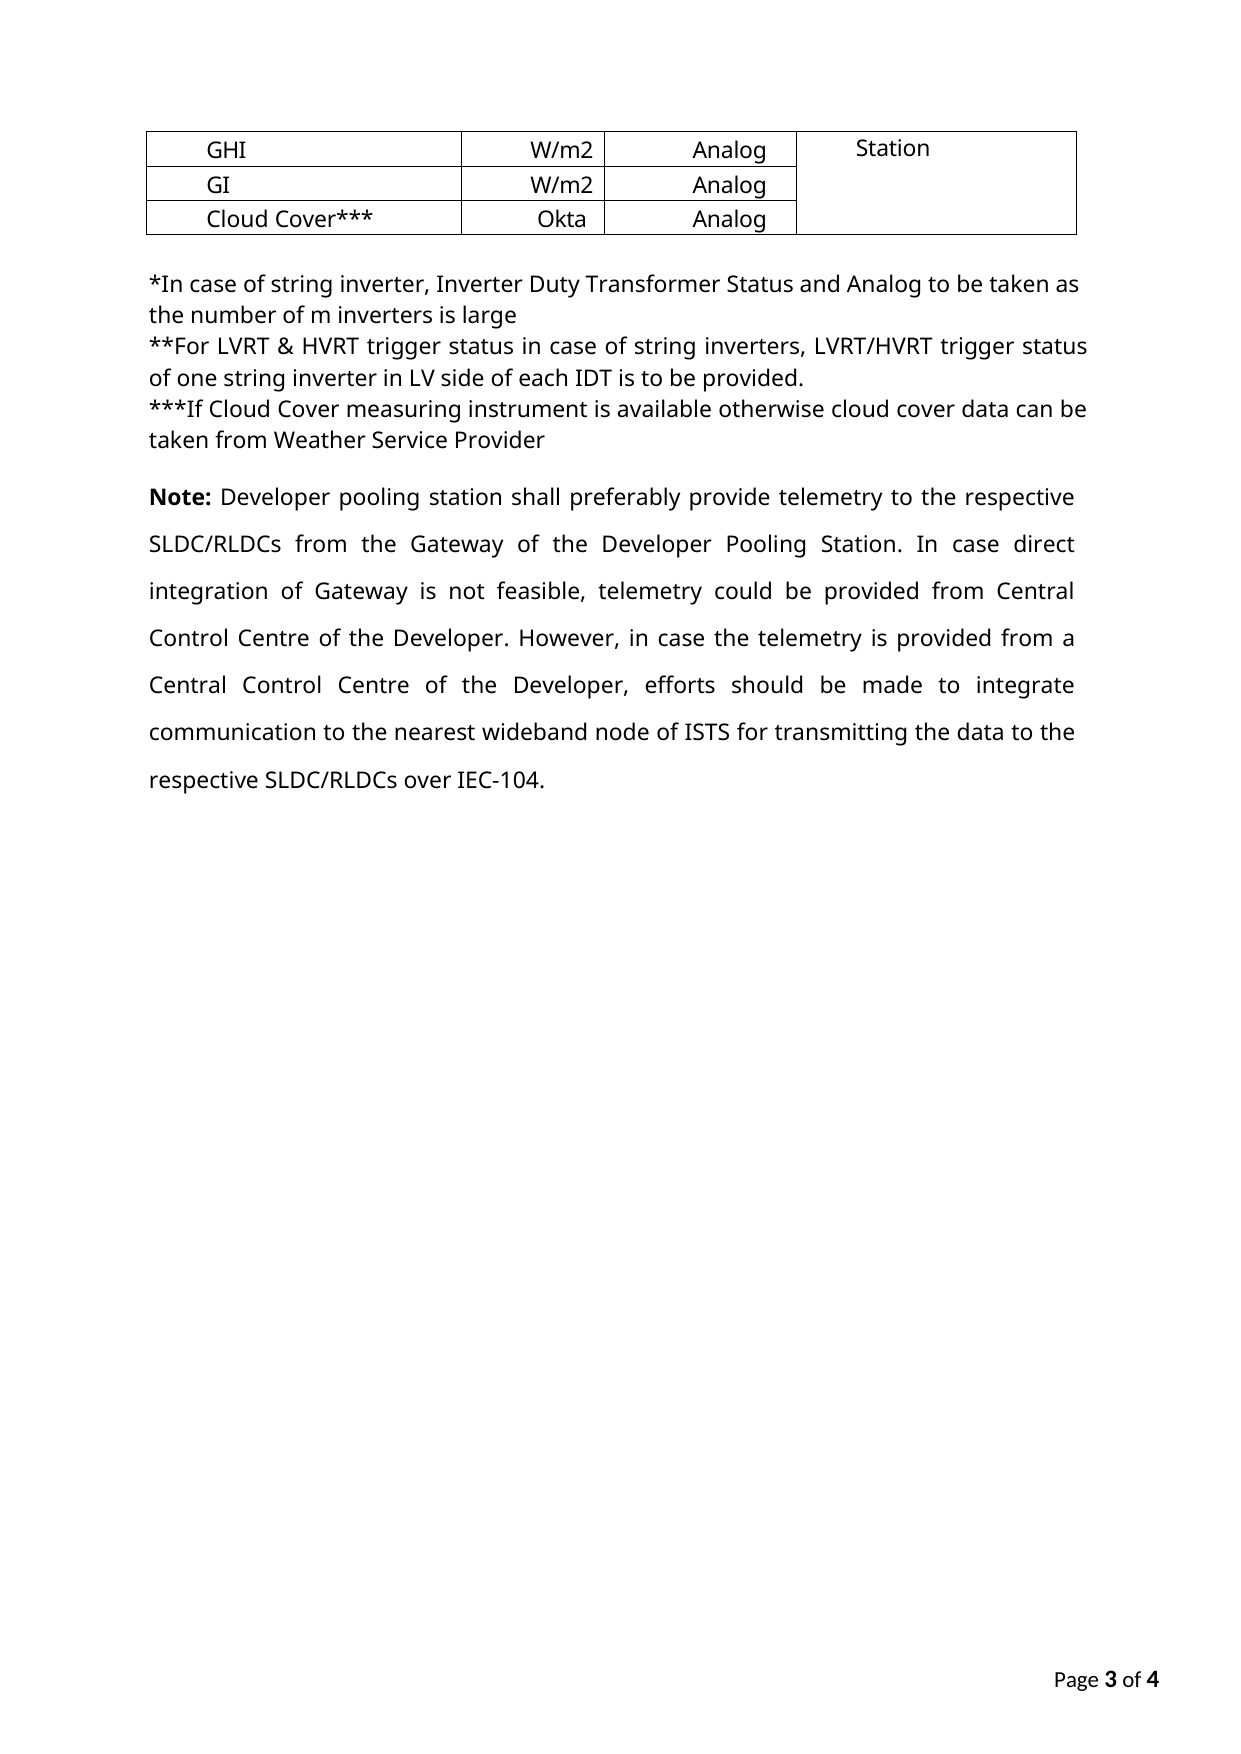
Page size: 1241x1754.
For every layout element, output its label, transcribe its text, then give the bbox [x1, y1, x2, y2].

table_cell Cloud Cover*** [147, 201, 461, 234]
table_cell GHI [147, 132, 461, 166]
table_cell Analog [605, 167, 796, 200]
text Note: Developer pooling station shall preferably provide telemetry to the respective SLDC/RLDCs from the Gateway of the Developer Pooling Station. In case direct integration of Gateway is not feasible, telemetry could be provided from Central Control Centre of the Developer. However, in case the telemetry is provided from a Central Control Centre of the Developer, efforts should be made to integrate communication to the nearest wideband node of ISTS for transmitting the data to the respective SLDC/RLDCs over IEC-104. [149, 480, 1076, 795]
table_cell W/m2 [462, 132, 604, 166]
text *In case of string inverter, Inverter Duty Transformer Status and Analog to be taken as the number of m inverters is large [149, 268, 1088, 330]
table_cell Okta [462, 201, 604, 234]
table_cell W/m2 [462, 167, 604, 200]
table_cell GI [147, 167, 461, 200]
table_cell Analog [605, 201, 796, 234]
table_cell Analog [605, 132, 796, 166]
text **For LVRT & HVRT trigger status in case of string inverters, LVRT/HVRT trigger status of one string inverter in LV side of each IDT is to be provided. [149, 330, 1088, 393]
text ***If Cloud Cover measuring instrument is available otherwise cloud cover data can be taken from Weather Service Provider [149, 393, 1088, 455]
